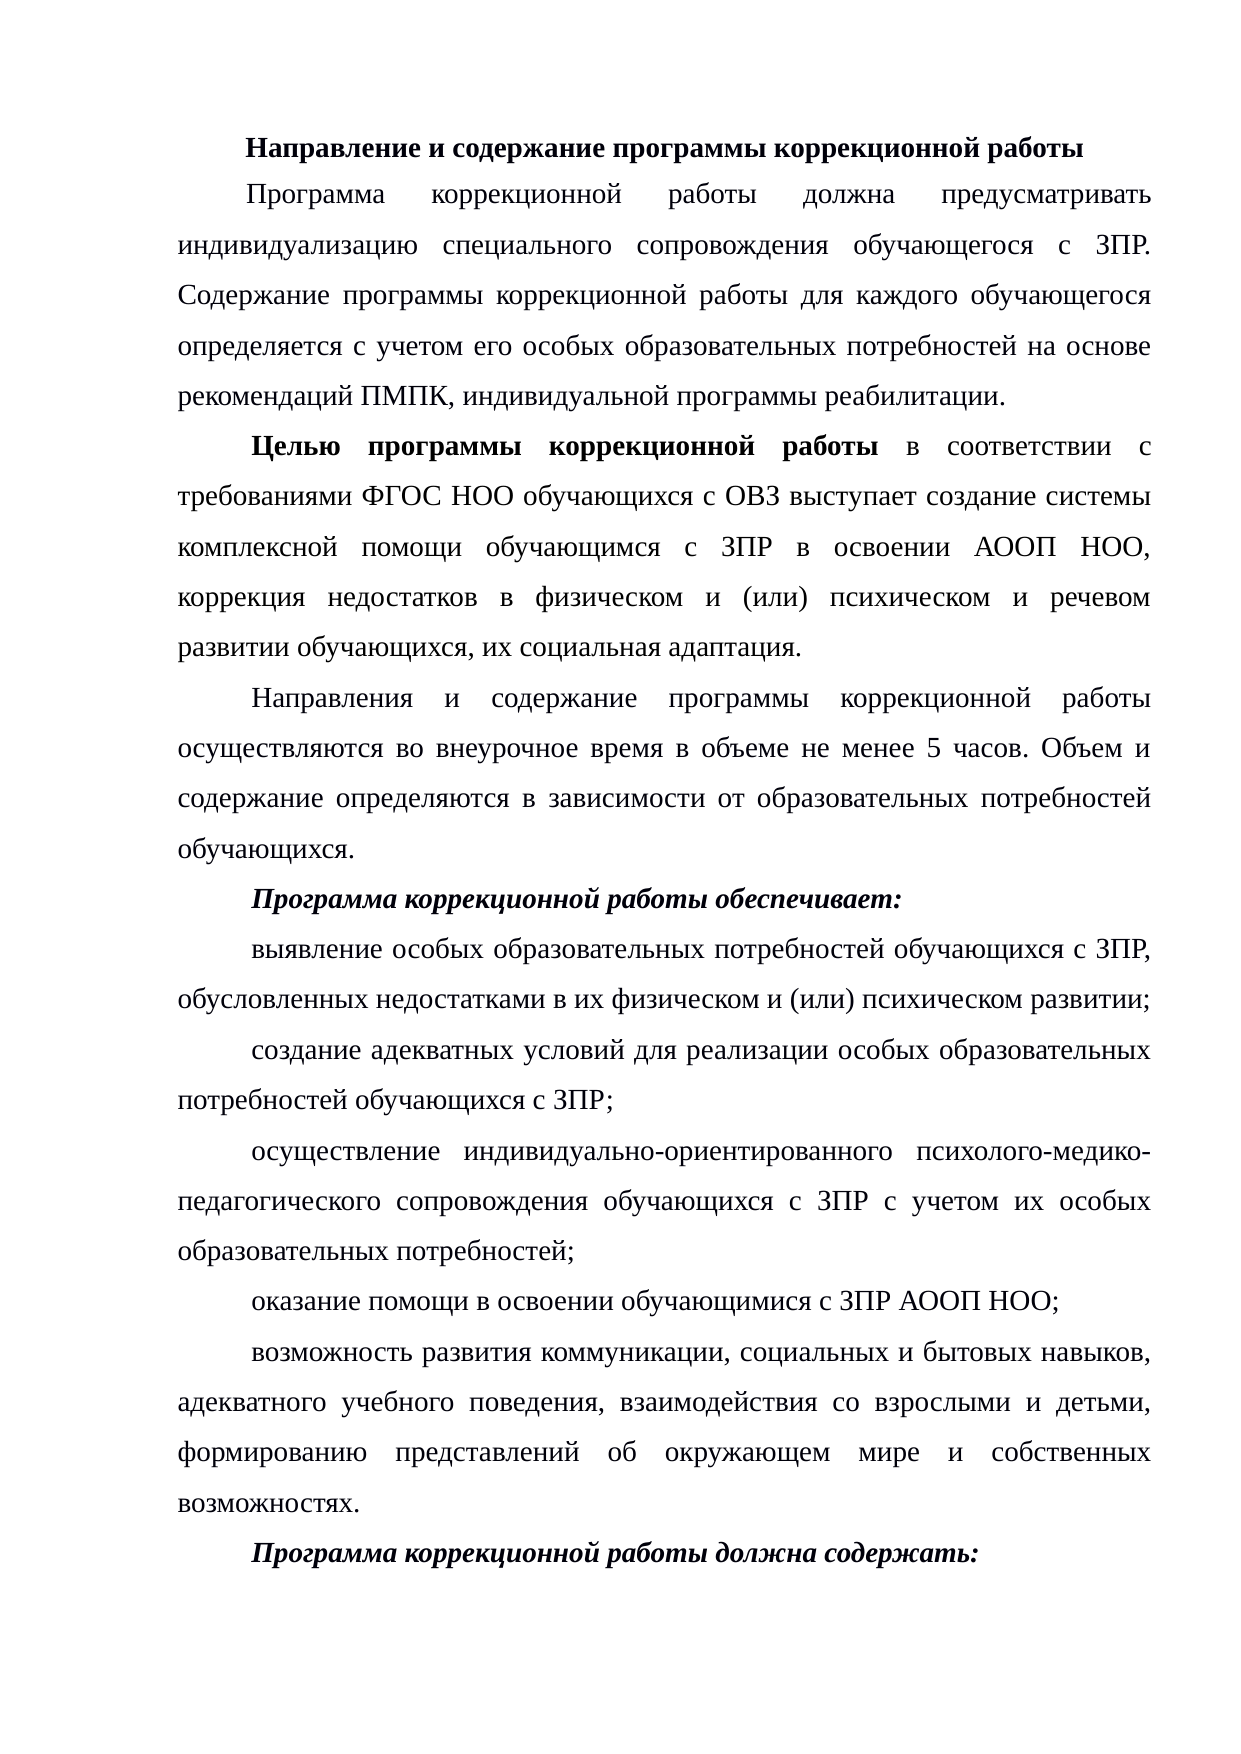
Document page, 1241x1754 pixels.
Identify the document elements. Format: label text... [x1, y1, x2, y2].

text Направления и содержание программы коррекционной работы осуществляются во внеурочное время в объеме не менее 5 часов. Объем и содержание определяются в зависимости от образовательных потребностей обучающихся. [177, 680, 1152, 864]
text создание адекватных условий для реализации особых образовательных потребностей обучающихся с ЗПР; [177, 1032, 1152, 1116]
text Программа коррекционной работы обеспечивает: [177, 881, 1152, 914]
text Направление и содержание программы коррекционной работы [177, 131, 1152, 164]
text осуществление индивидуально-ориентированного психолого-медико-педагогического сопровождения обучающихся с ЗПР с учетом их особых образовательных потребностей; [177, 1133, 1152, 1267]
text Программа коррекционной работы должна предусматривать индивидуализацию специального сопровождения обучающегося с ЗПР. Содержание программы коррекционной работы для каждого обучающегося определяется с учетом его особых образовательных потребностей на основе рекомендаций ПМПК, индивидуальной программы реабилитации. [177, 177, 1152, 411]
text Программа коррекционной работы должна содержать: [177, 1535, 1152, 1569]
text возможность развития коммуникации, социальных и бытовых навыков, адекватного учебного поведения, взаимодействия со взрослыми и детьми, формированию представлений об окружающем мире и собственных возможностях. [177, 1334, 1152, 1518]
text оказание помощи в освоении обучающимися с ЗПР АООП НОО; [177, 1283, 1152, 1317]
text Целью программы коррекционной работы в соответствии с требованиями ФГОС НОО обучающихся с ОВЗ выступает создание системы комплексной помощи обучающимся с ЗПР в освоении АООП НОО, коррекция недостатков в физическом и (или) психическом и речевом развитии обучающихся, их социальная адаптация. [177, 428, 1152, 663]
text выявление особых образовательных потребностей обучающихся с ЗПР, обусловленных недостатками в их физическом и (или) психическом развитии; [177, 931, 1152, 1015]
